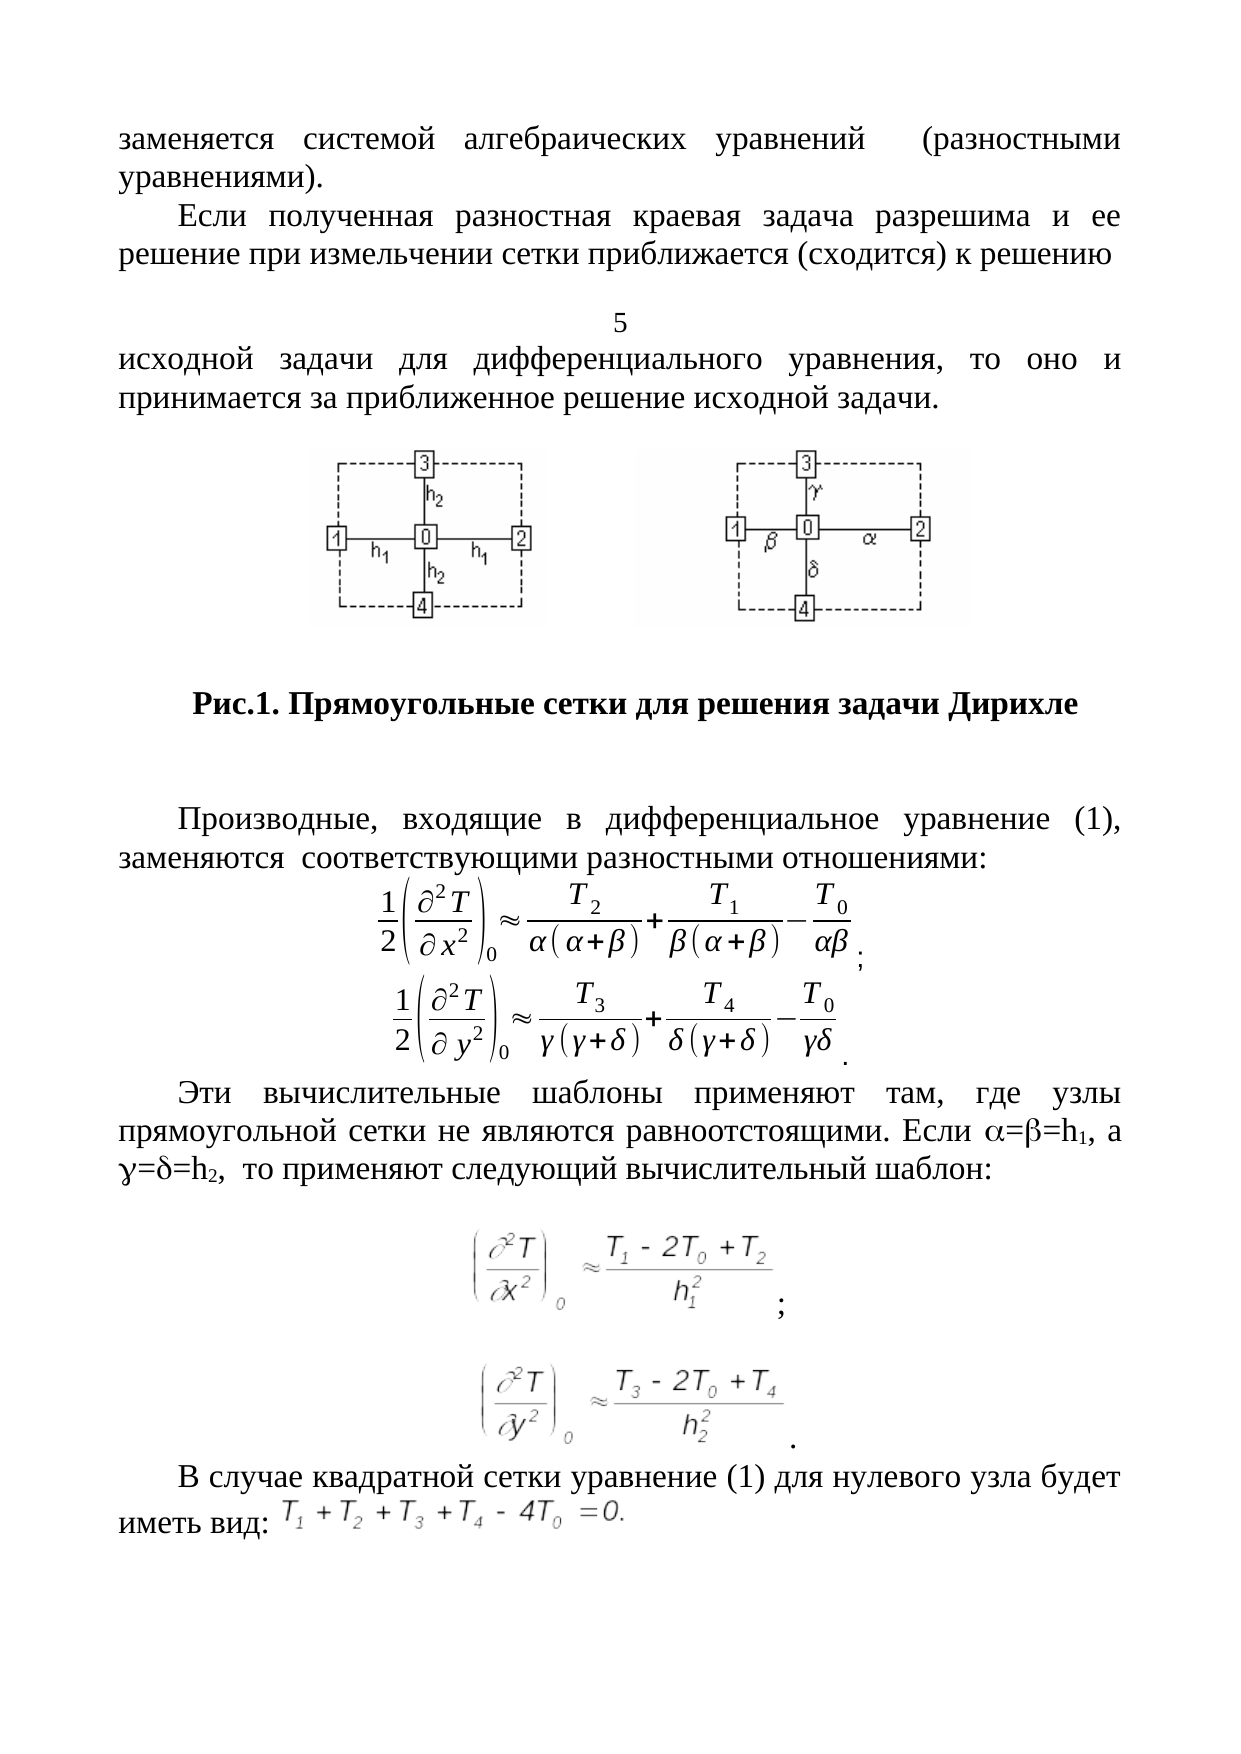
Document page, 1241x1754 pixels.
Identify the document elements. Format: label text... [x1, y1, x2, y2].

text 5 [118, 305, 1122, 338]
text Если полученная разностная краевая задача разрешима и ее решение при измельчении сетки приближается (сходится) к решению [118, 195, 1122, 271]
text ; [118, 875, 1122, 973]
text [118, 118, 1122, 195]
text . [118, 973, 1122, 1072]
text Эти вычислительные шаблоны применяют там, где узлы прямоугольной сетки не являются равноотстоящими. Если ==h1, а ==h2, то применяют следующий вычислительный шаблон: [118, 1072, 1122, 1187]
text исходной задачи для дифференциального уравнения, то оно и принимается за приближенное решение исходной задачи. [118, 338, 1122, 415]
text В случае квадратной сетки уравнение (1) для нулевого узла будет иметь вид: [118, 1456, 1122, 1541]
picture [258, 449, 981, 628]
text ; . [118, 1225, 1122, 1456]
text Рис.1. Прямоугольные сетки для решения задачи Дирихле [192, 683, 1122, 760]
text Производные, входящие в дифференциальное уравнение (1), заменяются соответствующими разностными отношениями: [118, 798, 1122, 875]
